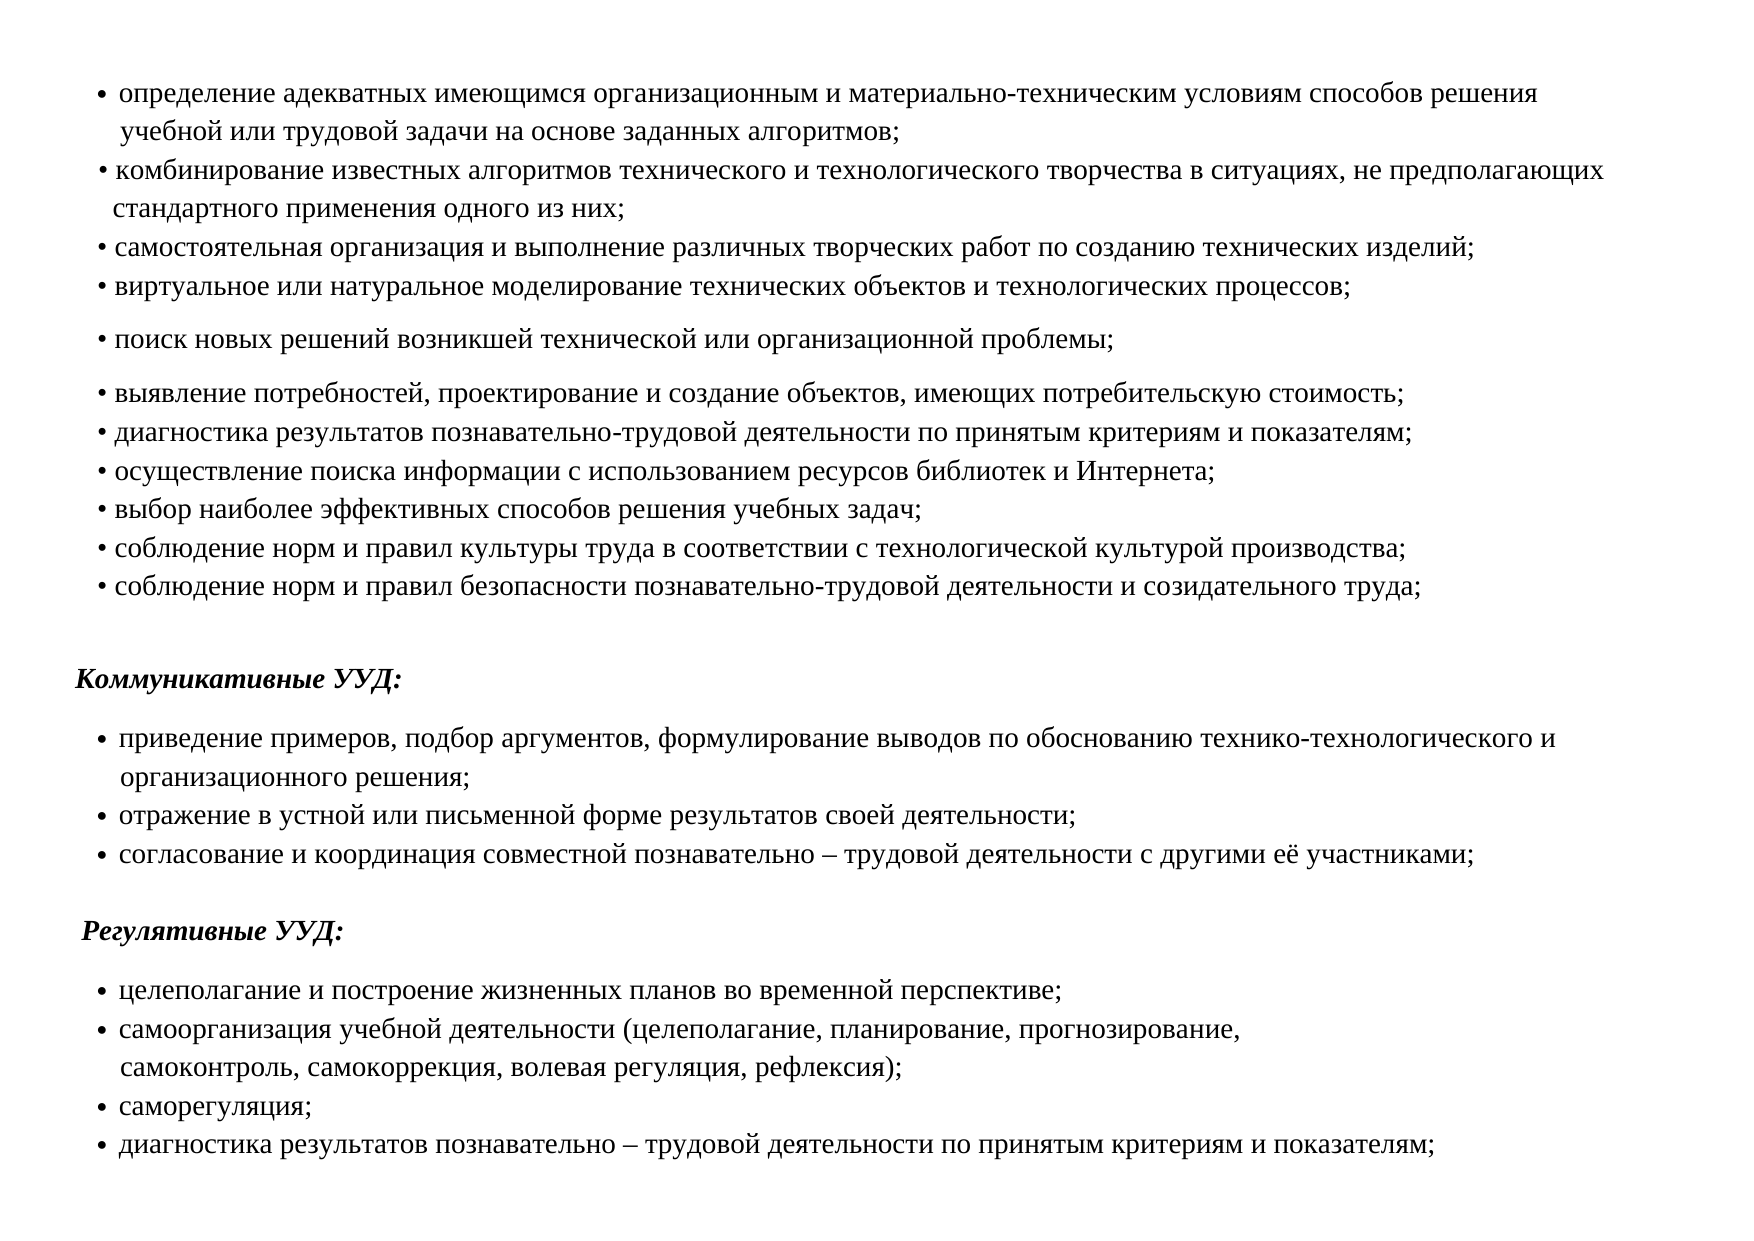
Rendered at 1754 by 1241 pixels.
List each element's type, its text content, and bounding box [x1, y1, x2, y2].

text самоконтроль, самокоррекция, волевая регуляция, рефлексия); [98, 1049, 1677, 1083]
list определение адекватных имеющимся организационным и материально-техническим условиям способов решения [98, 75, 1677, 108]
text • комбинирование известных алгоритмов технического и технологического творчества в ситуациях, не предполагающих [98, 152, 1677, 186]
text Коммуникативные УУД: [75, 661, 1679, 694]
text • соблюдение норм и правил безопасности познавательно-трудовой деятельности и созидательного труда; [75, 568, 1677, 602]
list отражение в устной или письменной форме результатов своей деятельности; [98, 797, 1677, 831]
text стандартного применения одного из них; [98, 191, 1677, 224]
text • выбор наиболее эффективных способов решения учебных задач; [75, 491, 1677, 525]
list целеполагание и построение жизненных планов во временной перспективе; [98, 972, 1677, 1006]
list приведение примеров, подбор аргументов, формулирование выводов по обоснованию технико-технологического и [98, 720, 1677, 754]
text организационного решения; [98, 759, 1677, 792]
text • диагностика результатов познавательно-трудовой деятельности по принятым критериям и показателям; [75, 414, 1677, 448]
text • поиск новых решений возникшей технической или организационной проблемы; [75, 322, 1677, 355]
text • выявление потребностей, проектирование и создание объектов, имеющих потребительскую стоимость; [75, 376, 1677, 409]
text • виртуальное или натуральное моделирование технических объектов и технологических процессов; [75, 268, 1677, 301]
list согласование и координация совместной познавательно – трудовой деятельности с другими её участниками; [98, 836, 1677, 869]
text учебной или трудовой задачи на основе заданных алгоритмов; [98, 113, 1677, 147]
text • соблюдение норм и правил культуры труда в соответствии с технологической культурой производства; [75, 530, 1677, 563]
text • самостоятельная организация и выполнение различных творческих работ по созданию технических изделий; [75, 229, 1677, 263]
text Регулятивные УУД: [81, 913, 1679, 946]
list диагностика результатов познавательно – трудовой деятельности по принятым критериям и показателям; [98, 1126, 1679, 1160]
list саморегуляция; [98, 1088, 1679, 1121]
text • осуществление поиска информации с использованием ресурсов библиотек и Интернета; [75, 453, 1677, 486]
list самоорганизация учебной деятельности (целеполагание, планирование, прогнозирование, [98, 1011, 1677, 1044]
